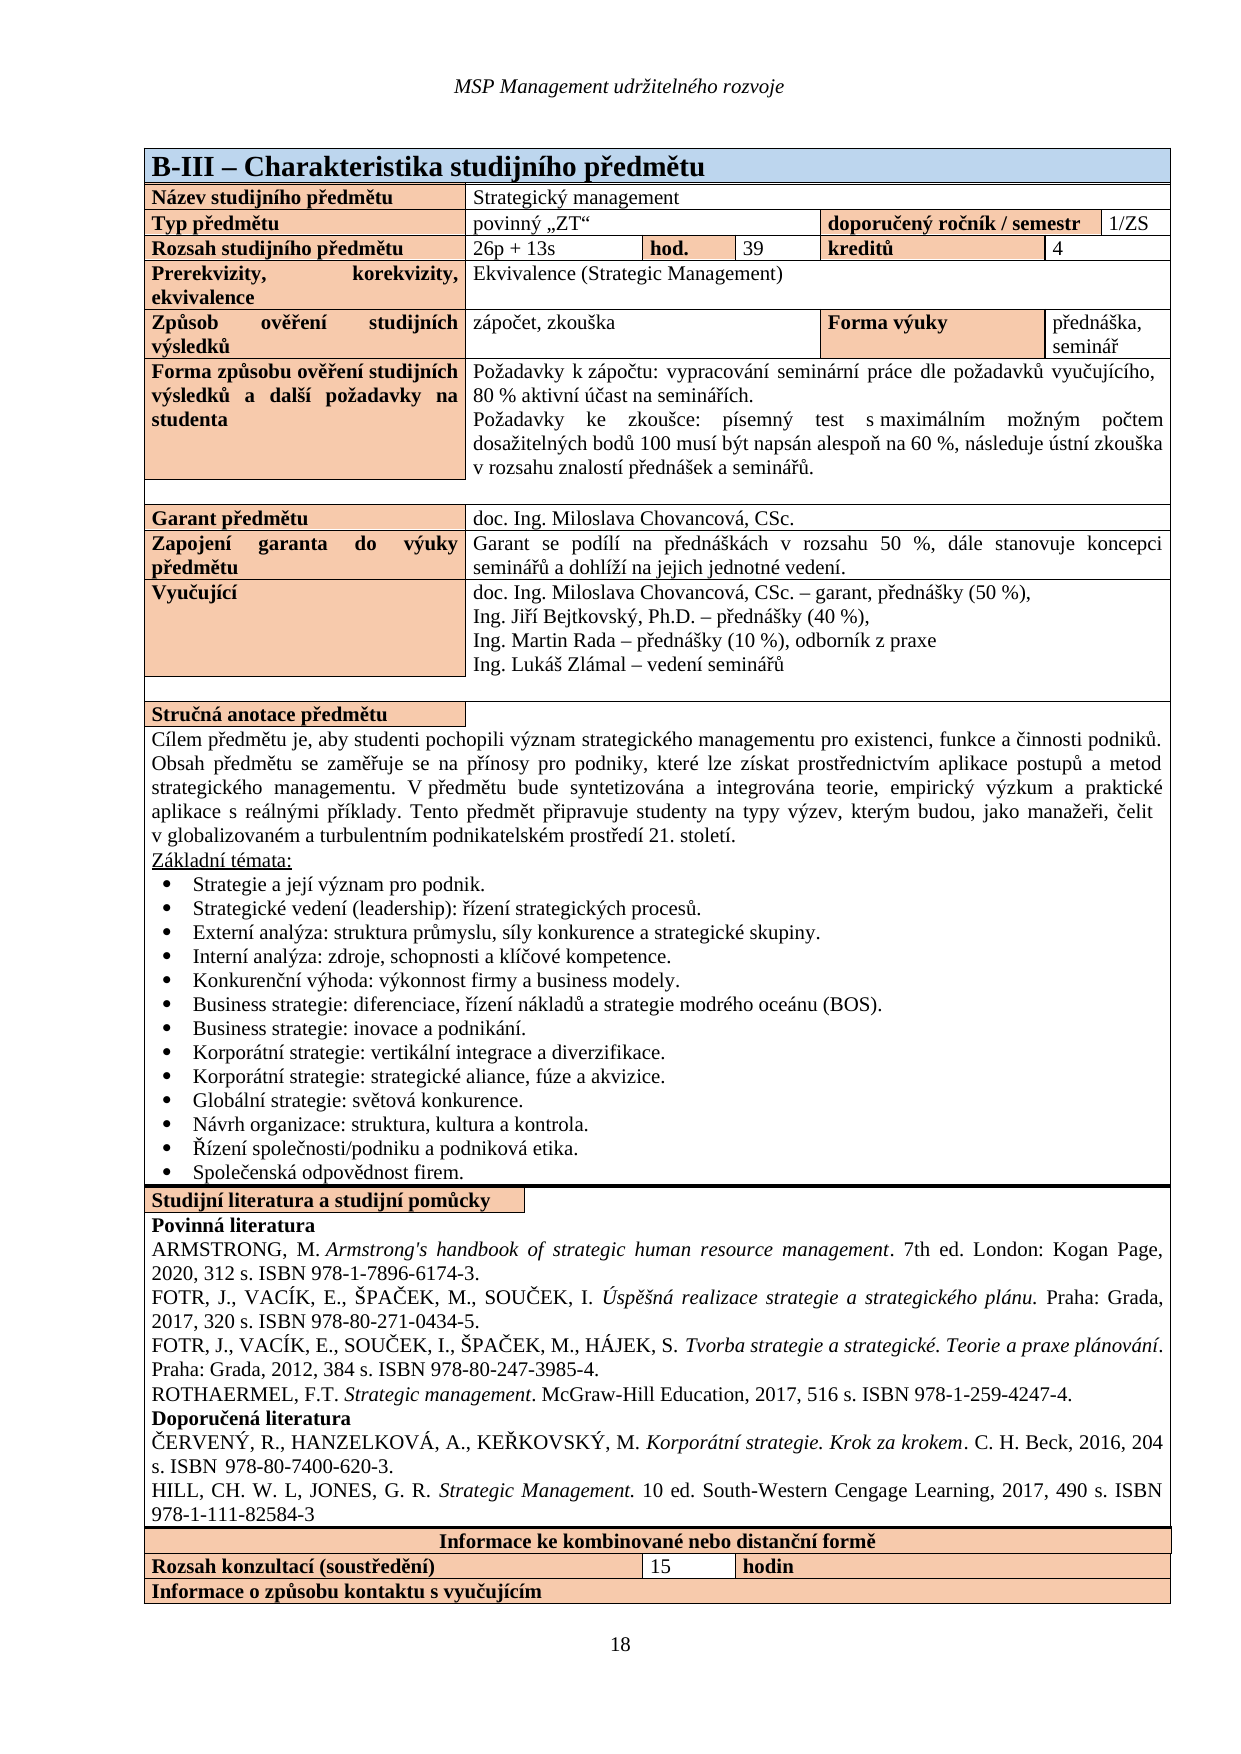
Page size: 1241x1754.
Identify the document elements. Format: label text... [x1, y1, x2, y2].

table_cell Název studijního předmětu [145, 185, 465, 209]
table_cell kreditů [821, 236, 1044, 259]
table_cell Garant se podílí na přednáškách v rozsahu 50 %, dále stanovuje koncepci seminářů a dohlíží na jejich jednotné vedení. [466, 531, 1170, 579]
table_cell doc. Ing. Miloslava Chovancová, CSc. – garant, přednášky (50 %), Ing. Jiří Bejtkovský, Ph.D. – přednášky (40 %), Ing. Martin Rada – přednášky (10 %), odborník z praxe Ing. Lukáš Zlámal – vedení seminářů [466, 580, 1170, 676]
table_cell Prerekvizity, korekvizity, ekvivalence [145, 261, 465, 309]
table_cell Garant předmětu [145, 505, 465, 529]
table_cell Strategický management [466, 185, 1170, 209]
table_cell Stručná anotace předmětu [145, 702, 465, 726]
table_cell Studijní literatura a studijní pomůcky [145, 1188, 524, 1212]
table_cell 26p + 13s [466, 236, 642, 259]
table_cell Informace ke kombinované nebo distanční formě [145, 1529, 1171, 1553]
table_cell Požadavky k zápočtu: vypracování seminární práce dle požadavků vyučujícího, 80 % aktivní účast na seminářích. Požadavky ke zkoušce: písemný test s maximálním možným počtem dosažitelných bodů 100 musí být napsán alespoň na 60 %, následuje ústní zkouška v rozsahu znalostí přednášek a seminářů. [466, 359, 1170, 479]
table_cell Cílem předmětu je, aby studenti pochopili význam strategického managementu pro existenci, funkce a činnosti podniků. Obsah předmětu se zaměřuje se na přínosy pro podniky, které lze získat prostřednictvím aplikace postupů a metod strategického managementu. V předmětu bude syntetizována a integrována teorie, empirický výzkum a praktické aplikace s reálnými příklady. Tento předmět připravuje studenty na typy výzev, kterým budou, jako manažeři, čelit v globalizovaném a turbulentním podnikatelském prostředí 21. století. Základní témata: Strategie a její význam pro podnik. Strategické vedení (leadership): řízení strategických procesů. Externí analýza: struktura průmyslu, síly konkurence a strategické skupiny. Interní analýza: zdroje, schopnosti a klíčové kompetence. Konkurenční výhoda: výkonnost firmy a business modely. Business strategie: diferenciace, řízení nákladů a strategie modrého oceánu (BOS). Business strategie: inovace a podnikání. Korporátní strategie: vertikální integrace a diverzifikace. Korporátní strategie: strategické aliance, fúze a akvizice. Globální strategie: světová konkurence. Návrh organizace: struktura, kultura a kontrola. Řízení společnosti/podniku a podniková etika. Společenská odpovědnost firem. [145, 726, 1170, 1184]
table_cell Ekvivalence (Strategic Management) [466, 261, 1170, 309]
table_cell [145, 676, 1170, 701]
table_cell [525, 1188, 1170, 1212]
table_cell povinný „ZT“ [466, 210, 820, 234]
table_cell Vyučující [145, 580, 465, 676]
table_cell 1/ZS [1102, 210, 1170, 234]
table_cell Typ předmětu [145, 210, 465, 234]
table_cell zápočet, zkouška [466, 310, 820, 358]
table_cell Zapojení garanta do výuky předmětu [145, 531, 465, 579]
table_cell [145, 479, 1170, 504]
table_cell Forma výuky [821, 310, 1044, 358]
table_cell Informace o způsobu kontaktu s vyučujícím [145, 1579, 1170, 1603]
table_cell Rozsah konzultací (soustředění) [145, 1554, 642, 1578]
table_cell Rozsah studijního předmětu [145, 236, 465, 259]
table_cell doc. Ing. Miloslava Chovancová, CSc. [466, 505, 1170, 529]
table_header B-III – Charakteristika studijního předmětu [145, 149, 1170, 182]
table_cell přednáška, seminář [1046, 310, 1170, 358]
table_cell 15 [643, 1554, 735, 1578]
table_cell [466, 702, 1170, 726]
table_cell hod. [643, 236, 735, 259]
table_cell Povinná literatura ARMSTRONG, M. Armstrong's handbook of strategic human resource management. 7th ed. London: Kogan Page, 2020, 312 s. ISBN 978-1-7896-6174-3. FOTR, J., VACÍK, E., ŠPAČEK, M., SOUČEK, I. Úspěšná realizace strategie a strategického plánu. Praha: Grada, 2017, 320 s. ISBN 978-80-271-0434-5. FOTR, J., VACÍK, E., SOUČEK, I., ŠPAČEK, M., HÁJEK, S. Tvorba strategie a strategické. Teorie a praxe plánování. Praha: Grada, 2012, 384 s. ISBN 978-80-247-3985-4. ROTHAERMEL, F.T. Strategic management. McGraw-Hill Education, 2017, 516 s. ISBN 978-1-259-4247-4. Doporučená literatura ČERVENÝ, R., HANZELKOVÁ, A., KEŘKOVSKÝ, M. Korporátní strategie. Krok za krokem. C. H. Beck, 2016, 204 s. ISBN 978-80-7400-620-3. HILL, CH. W. L, JONES, G. R. Strategic Management. 10 ed. South-Western Cengage Learning, 2017, 490 s. ISBN 978-1-111-82584-3 [145, 1212, 1170, 1526]
table_cell hodin [736, 1554, 1170, 1578]
table_cell 4 [1046, 236, 1170, 259]
table_cell Forma způsobu ověření studijních výsledků a další požadavky na studenta [145, 359, 465, 479]
table_cell 39 [736, 236, 820, 259]
table_cell doporučený ročník / semestr [821, 210, 1101, 234]
table_cell Způsob ověření studijních výsledků [145, 310, 465, 358]
